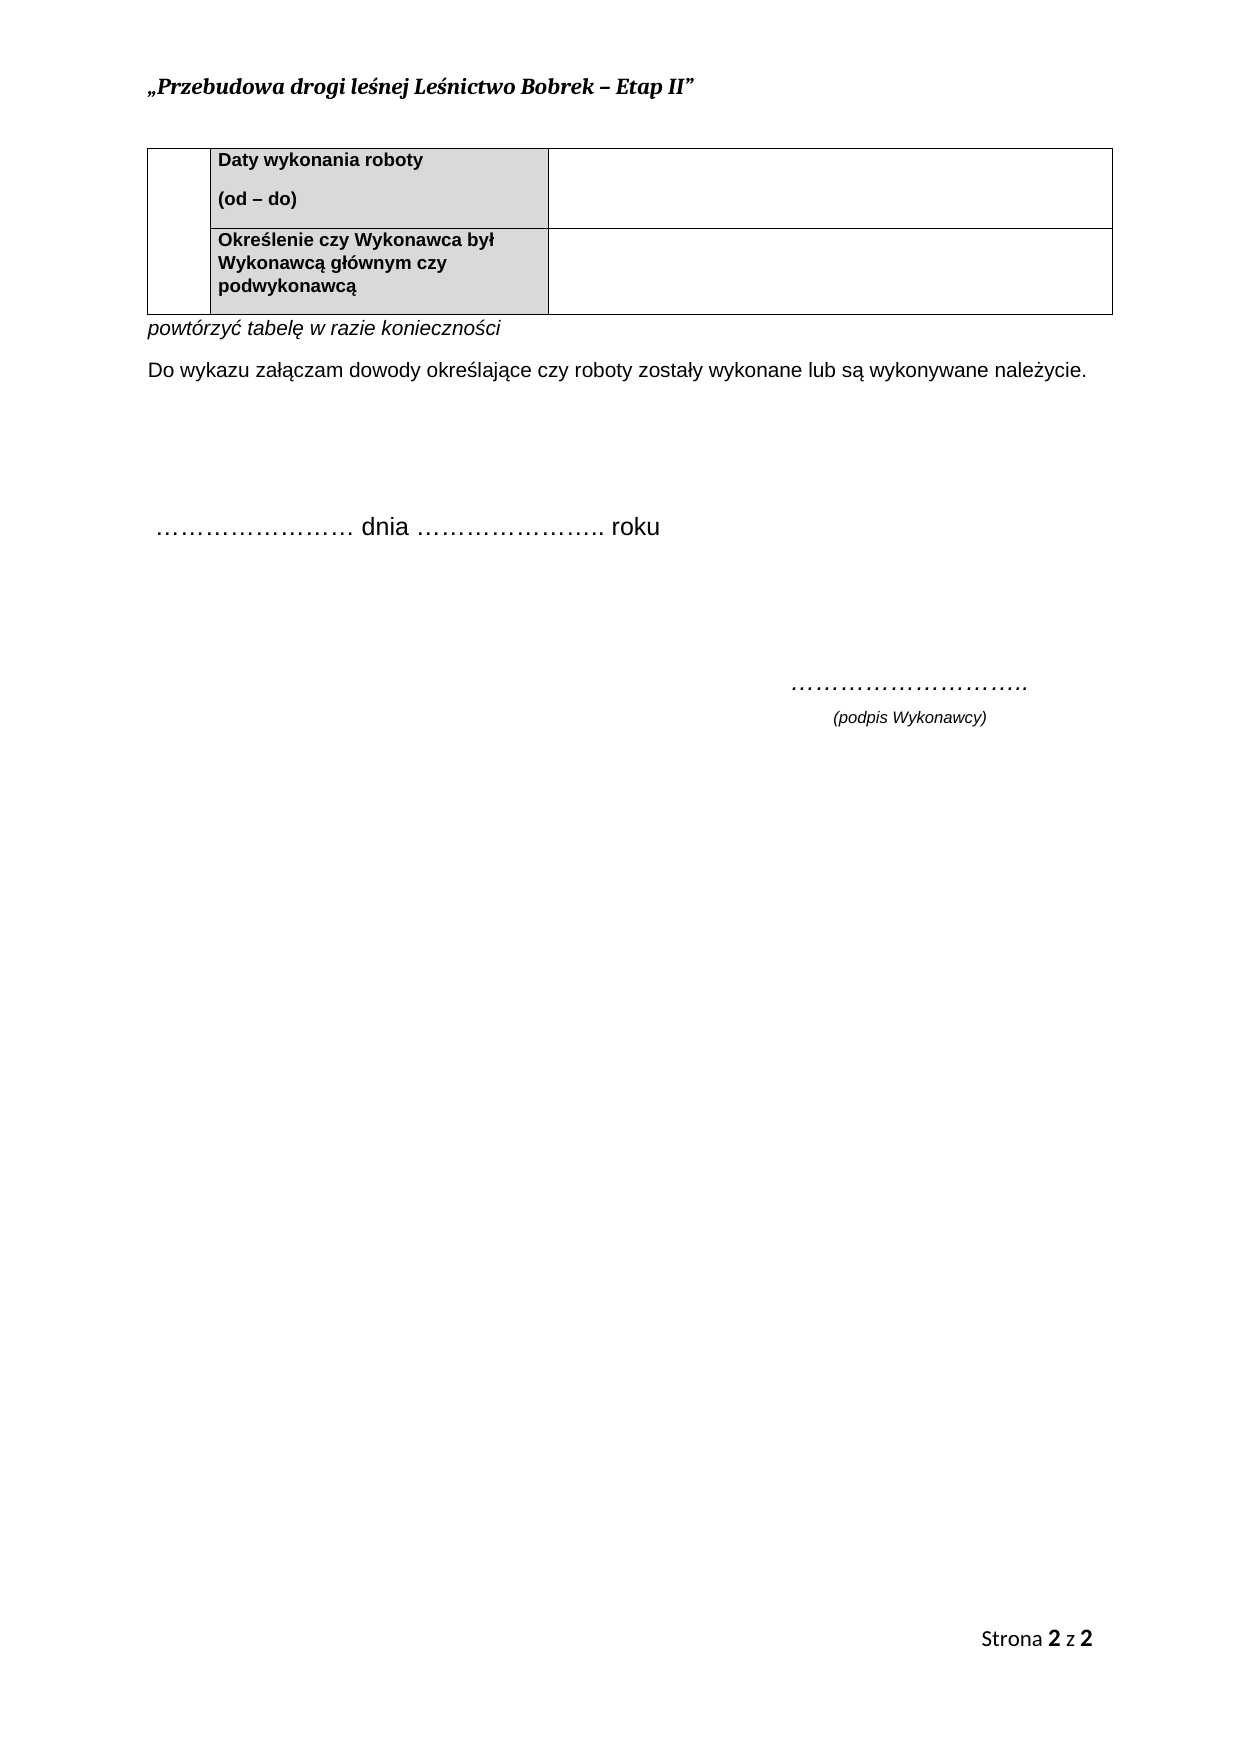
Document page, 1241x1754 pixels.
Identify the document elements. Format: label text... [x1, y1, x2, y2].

table_cell Określenie czy Wykonawca był Wykonawcą głównym czy podwykonawcą [211, 229, 548, 314]
text (podpis Wykonawcy) [148, 708, 1093, 727]
text …………………… dnia ………………….. roku [148, 512, 1093, 540]
text powtórzyć tabelę w razie konieczności [148, 315, 1093, 339]
table_cell [549, 229, 1112, 314]
text ……………………….. [148, 667, 1093, 696]
table_cell [549, 149, 1112, 228]
text Do wykazu załączam dowody określające czy roboty zostały wykonane lub są wykonywane należycie. [148, 358, 1093, 382]
table_cell Daty wykonania roboty (od – do) [211, 149, 548, 228]
